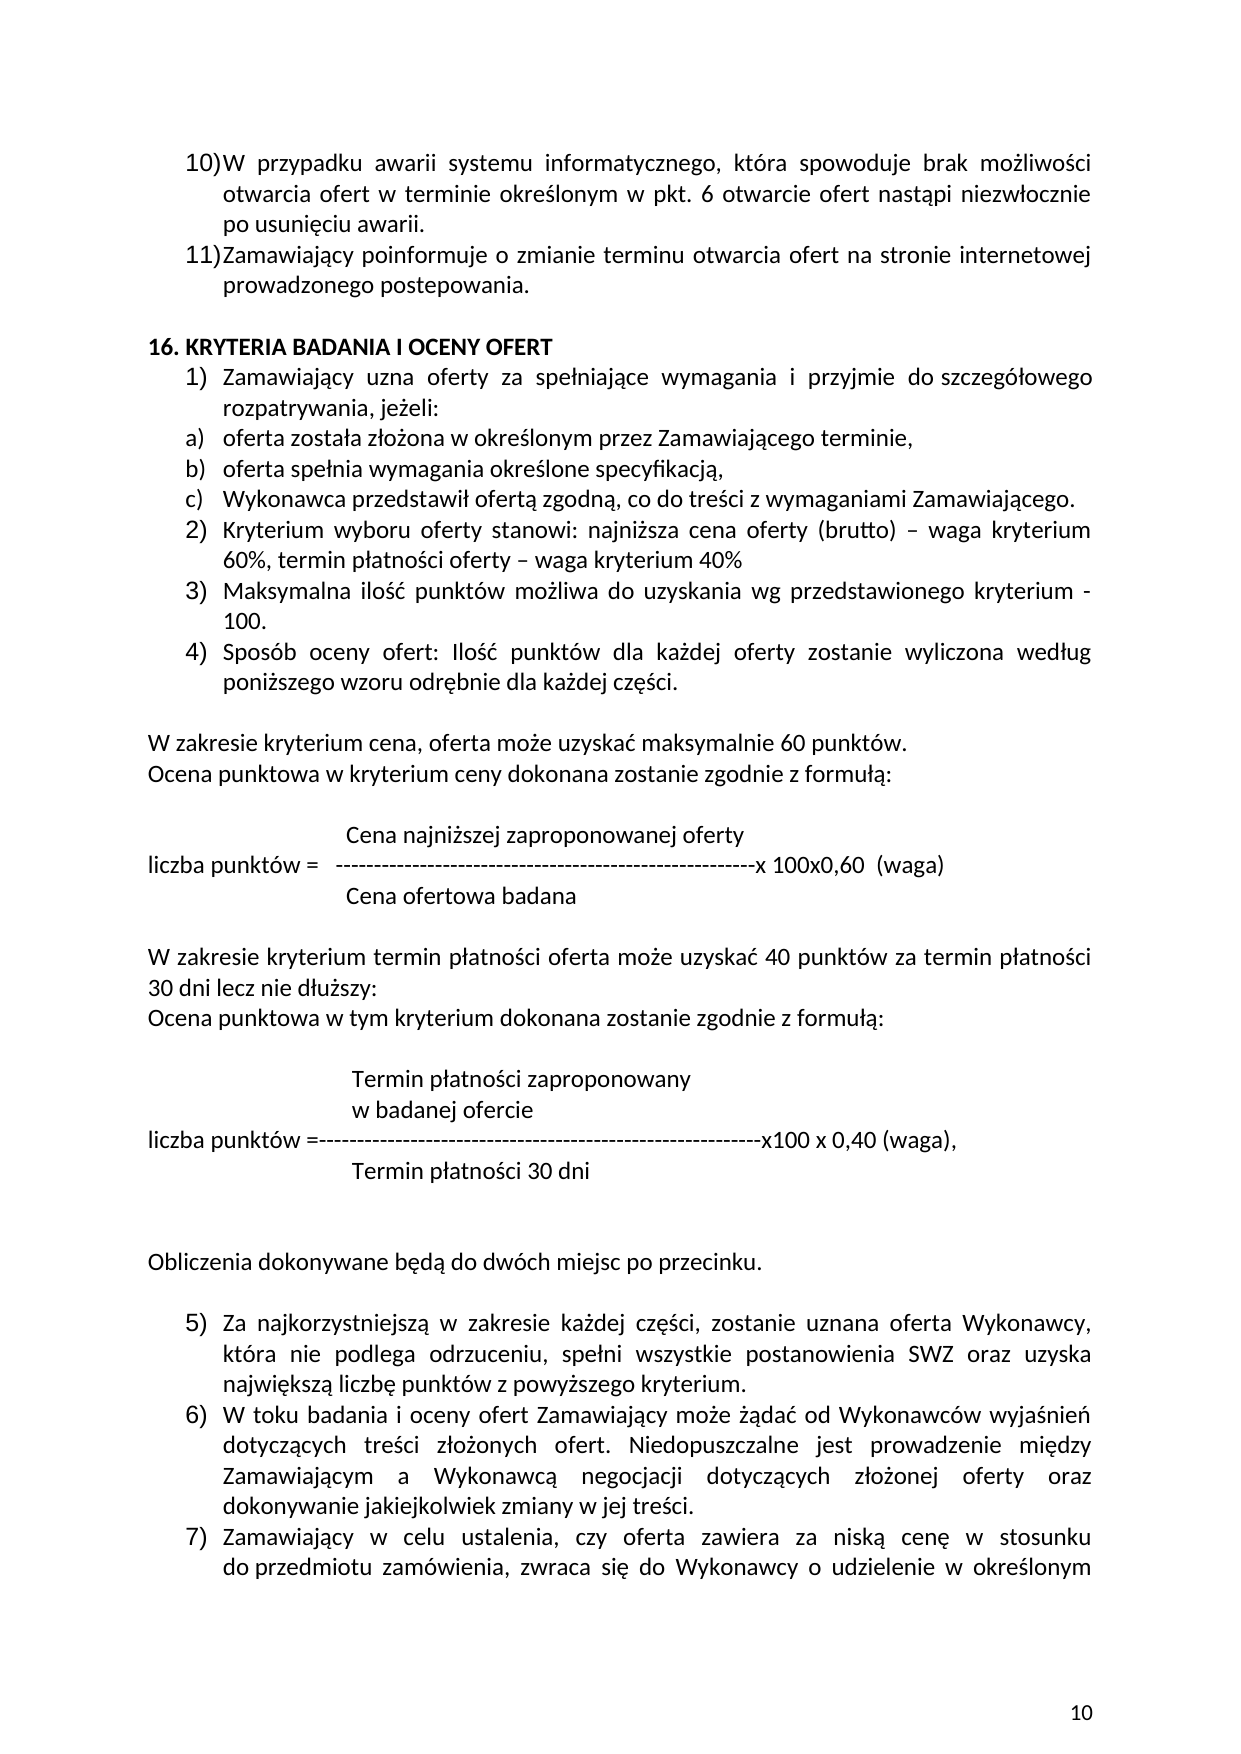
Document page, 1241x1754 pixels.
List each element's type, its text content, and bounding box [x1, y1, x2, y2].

list Wykonawca przedstawił ofertą zgodną, co do treści z wymaganiami Zamawiającego. [185, 483, 1093, 514]
list Sposób oceny ofert: Ilość punktów dla każdej oferty zostanie wyliczona według poniższego wzoru odrębnie dla każdej części. [185, 636, 1093, 697]
list Zamawiający poinformuje o zmianie terminu otwarcia ofert na stronie internetowej prowadzonego postepowania. [185, 239, 1093, 300]
list Zamawiający uzna oferty za spełniające wymagania i przyjmie do szczegółowego rozpatrywania, jeżeli: [185, 361, 1093, 422]
list Maksymalna ilość punktów możliwa do uzyskania wg przedstawionego kryterium - 100. [185, 575, 1093, 636]
text Obliczenia dokonywane będą do dwóch miejsc po przecinku. [148, 1246, 1093, 1277]
text Ocena punktowa w kryterium ceny dokonana zostanie zgodnie z formułą: [148, 758, 1093, 788]
text 16. KRYTERIA BADANIA I OCENY OFERT [148, 331, 1093, 361]
list Kryterium wyboru oferty stanowi: najniższa cena oferty (brutto) – waga kryterium 60%, termin płatności oferty – waga kryterium 40% [185, 514, 1093, 575]
text Ocena punktowa w tym kryterium dokonana zostanie zgodnie z formułą: [148, 1002, 1093, 1033]
text Termin płatności 30 dni [221, 1155, 1093, 1185]
text Cena ofertowa badana [221, 880, 1093, 911]
text w badanej ofercie [295, 1094, 1093, 1124]
list W przypadku awarii systemu informatycznego, która spowoduje brak możliwości otwarcia ofert w terminie określonym w pkt. 6 otwarcie ofert nastąpi niezwłocznie po usunięciu awarii. [185, 148, 1093, 239]
list oferta została złożona w określonym przez Zamawiającego terminie, [185, 422, 1093, 453]
text liczba punktów = -------------------------------------------------------x 100x0,60 (waga) [148, 849, 1093, 880]
list W toku badania i oceny ofert Zamawiający może żądać od Wykonawców wyjaśnień dotyczących treści złożonych ofert. Niedopuszczalne jest prowadzenie między Zamawiającym a Wykonawcą negocjacji dotyczących złożonej oferty oraz dokonywanie jakiejkolwiek zmiany w jej treści. [185, 1399, 1093, 1521]
text Cena najniższej zaproponowanej oferty [295, 819, 1093, 849]
text W zakresie kryterium cena, oferta może uzyskać maksymalnie 60 punktów. [148, 727, 1093, 758]
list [185, 1521, 1093, 1582]
text Termin płatności zaproponowany [295, 1063, 1093, 1094]
list Za najkorzystniejszą w zakresie każdej części, zostanie uznana oferta Wykonawcy, która nie podlega odrzuceniu, spełni wszystkie postanowienia SWZ oraz uzyska największą liczbę punktów z powyższego kryterium. [185, 1307, 1093, 1399]
list oferta spełnia wymagania określone specyfikacją, [185, 453, 1093, 483]
text liczba punktów =----------------------------------------------------------x100 x 0,40 (waga), [148, 1124, 1093, 1155]
text W zakresie kryterium termin płatności oferta może uzyskać 40 punktów za termin płatności 30 dni lecz nie dłuższy: [148, 941, 1093, 1002]
